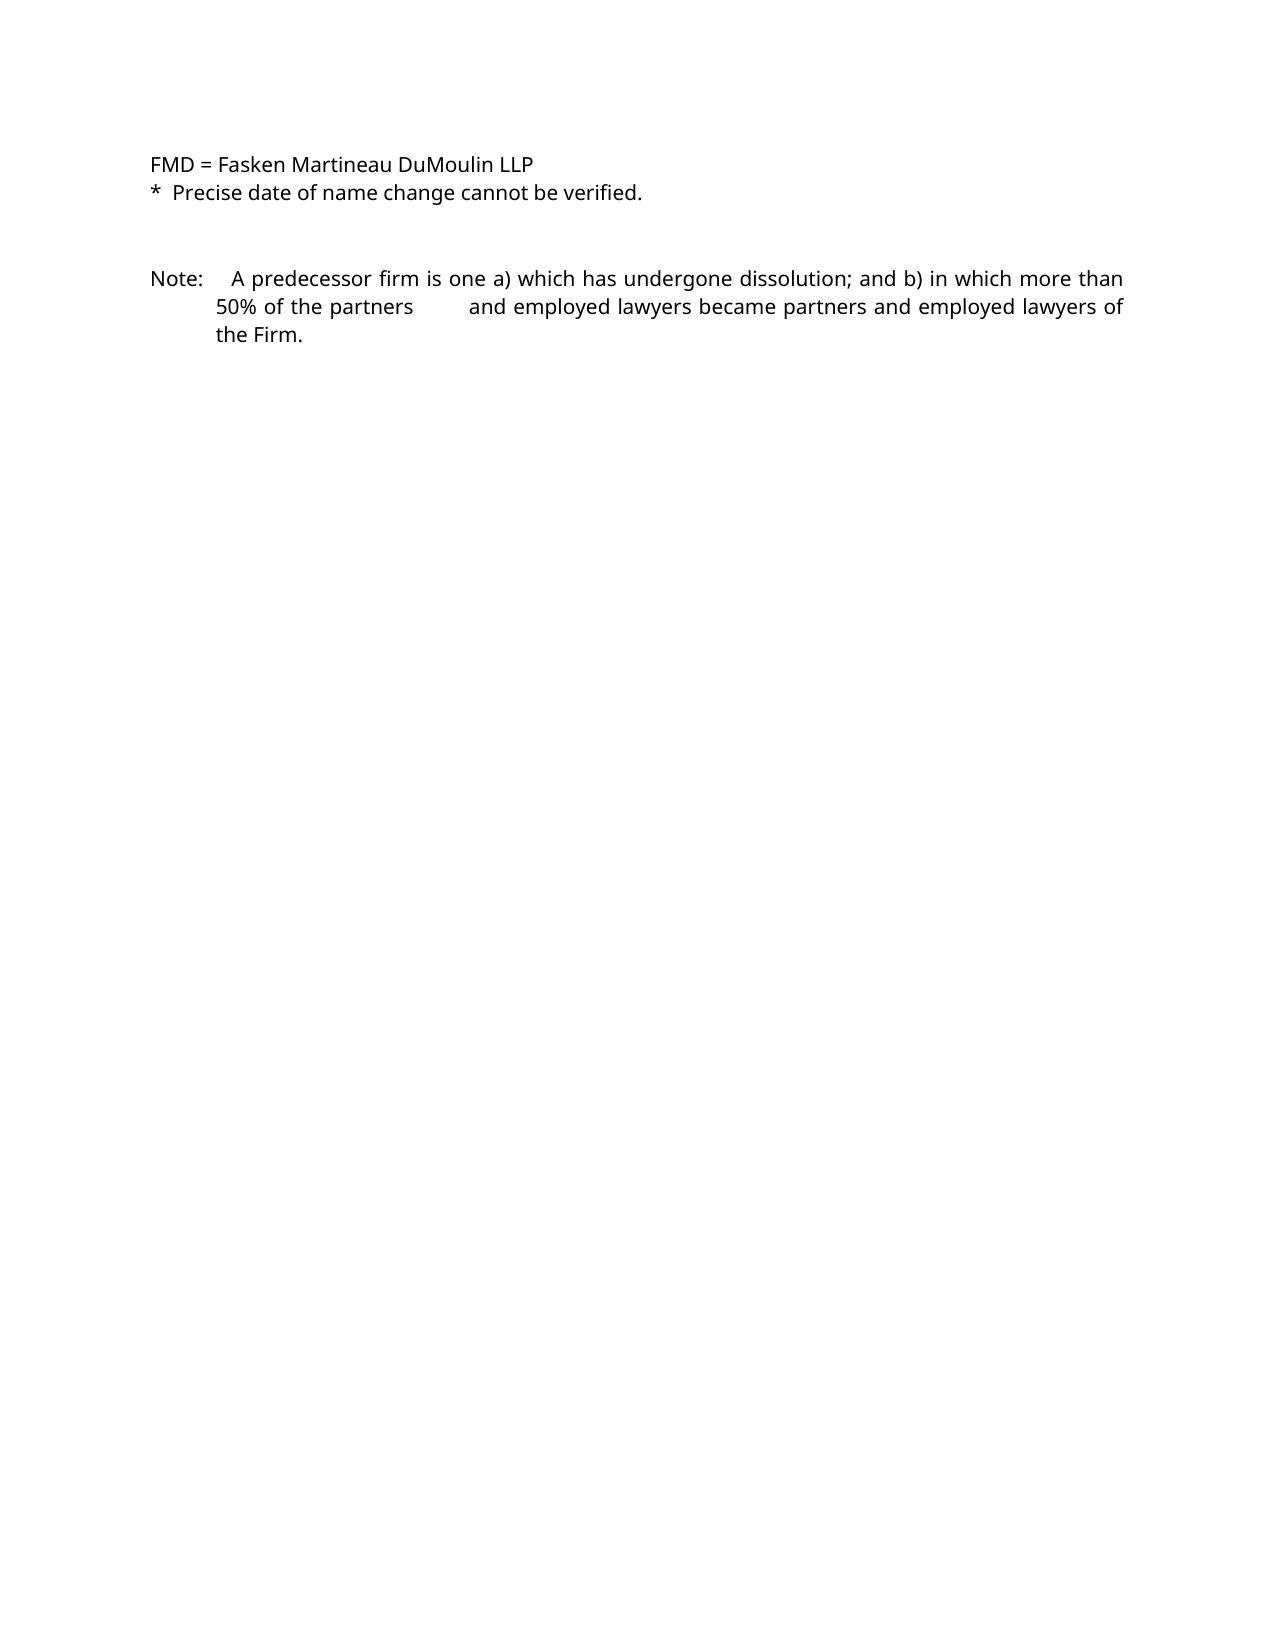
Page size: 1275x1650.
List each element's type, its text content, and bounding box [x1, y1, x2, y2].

text * Precise date of name change cannot be verified. [150, 178, 1125, 207]
text FMD = Fasken Martineau DuMoulin LLP [150, 150, 1125, 178]
text Note: A predecessor firm is one a) which has undergone dissolution; and b) in which more than 50% of the partners and employed lawyers became partners and employed lawyers of the Firm. [150, 264, 1125, 349]
